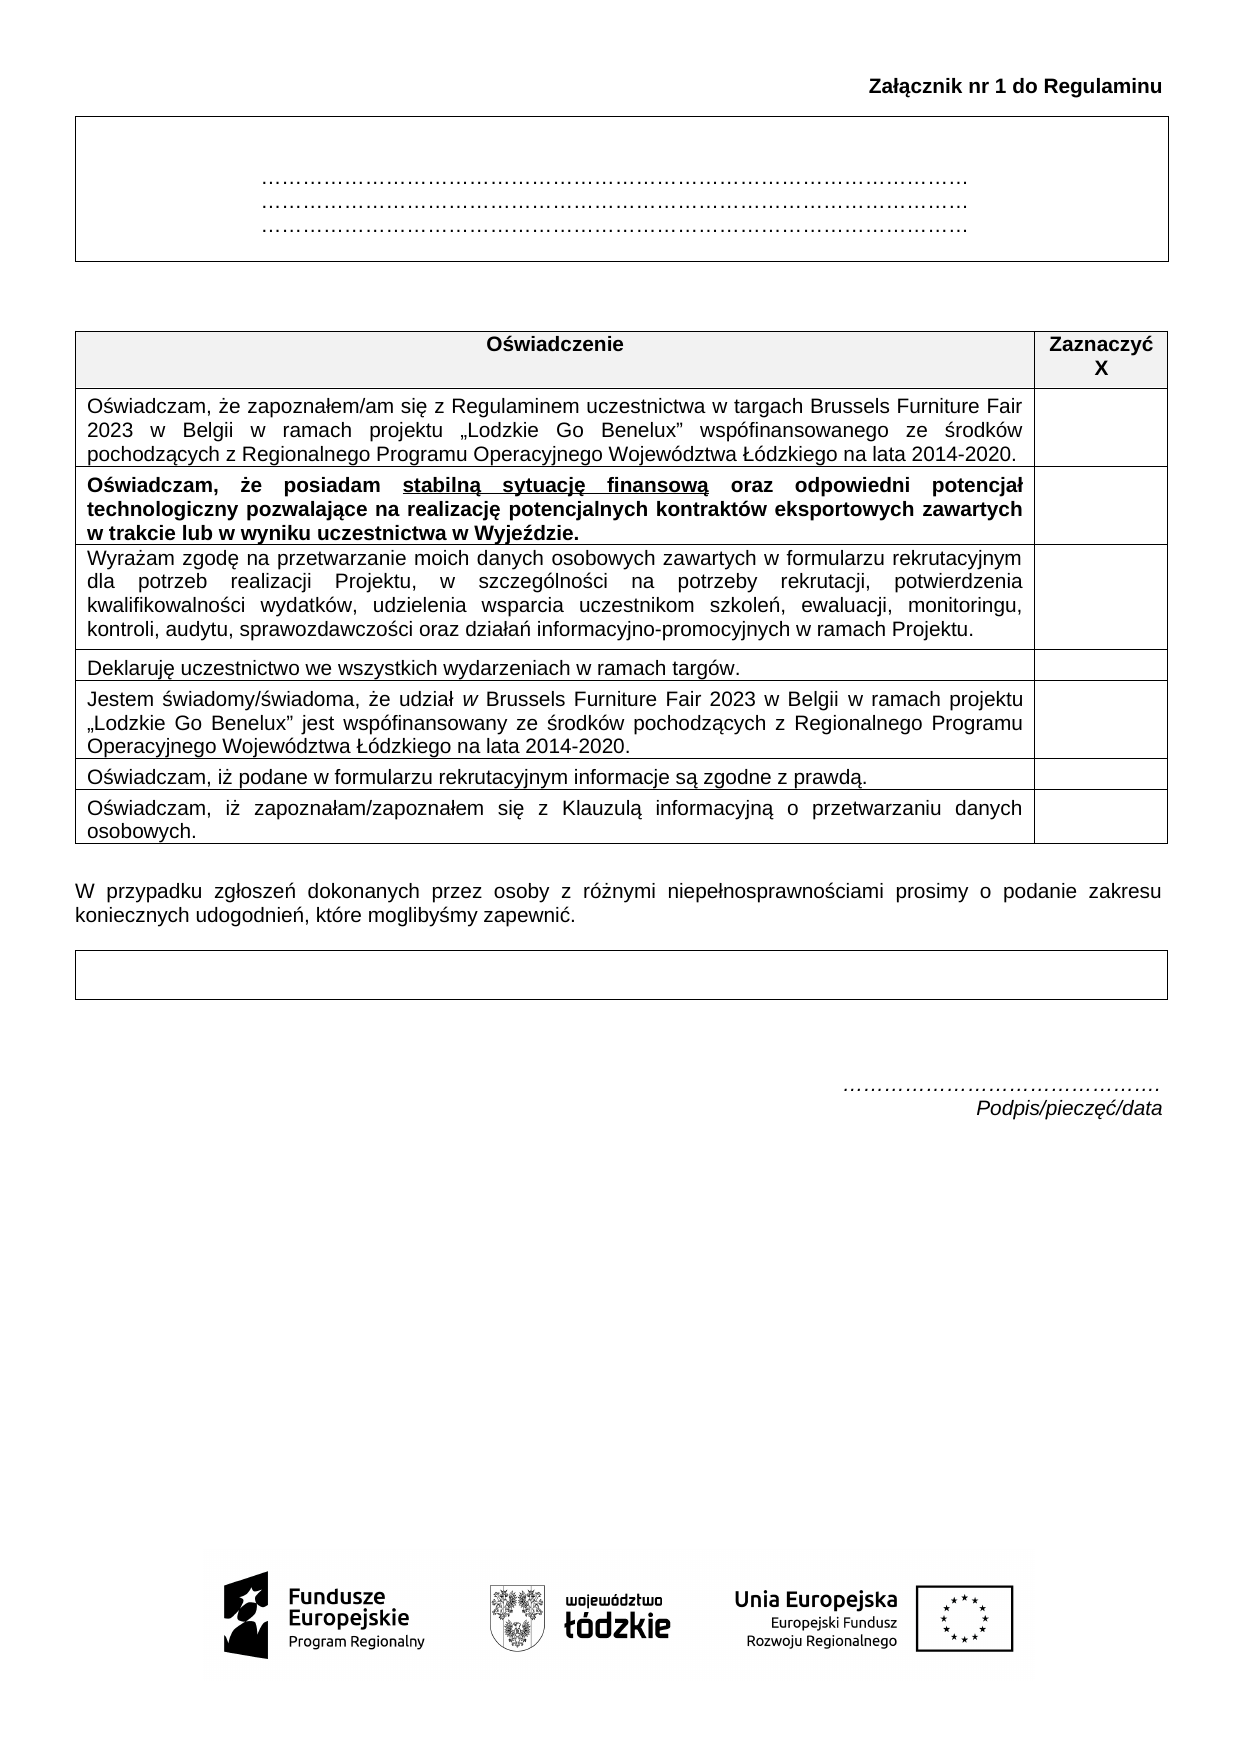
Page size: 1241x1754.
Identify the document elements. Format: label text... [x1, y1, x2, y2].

table_cell Oświadczam, iż zapoznałam/zapoznałem się z Klauzulą informacyjną o przetwarzaniu danych osobowych. [76, 790, 1034, 843]
table_cell Oświadczam, że zapoznałem/am się z Regulaminem uczestnictwa w targach Brussels Furniture Fair 2023 w Belgii w ramach projektu „Lodzkie Go Benelux” wspófinansowanego ze środków pochodzących z Regionalnego Programu Operacyjnego Województwa Łódzkiego na lata 2014-2020. [76, 389, 1034, 466]
table_cell [1035, 545, 1167, 649]
table_cell Oświadczam, iż podane w formularzu rekrutacyjnym informacje są zgodne z prawdą. [76, 759, 1034, 789]
table_header [76, 951, 1167, 999]
table_cell [1035, 681, 1167, 758]
table_cell [1035, 389, 1167, 466]
text Podpis/pieczęć/data [75, 1096, 1162, 1120]
table_cell [1035, 467, 1167, 544]
text ………………………………………. [75, 1072, 1162, 1096]
table_cell Deklaruję uczestnictwo we wszystkich wydarzeniach w ramach targów. [76, 650, 1034, 680]
table_header Zaznaczyć X [1035, 332, 1167, 387]
table_cell [1035, 790, 1167, 843]
picture [202, 1549, 1035, 1681]
table_header Oświadczenie [76, 332, 1034, 387]
table_cell Wyrażam zgodę na przetwarzanie moich danych osobowych zawartych w formularzu rekrutacyjnym dla potrzeb realizacji Projektu, w szczególności na potrzeby rekrutacji, potwierdzenia kwalifikowalności wydatków, udzielenia wsparcia uczestnikom szkoleń, ewaluacji, monitoringu, kontroli, audytu, sprawozdawczości oraz działań informacyjno-promocyjnych w ramach Projektu. [76, 545, 1034, 649]
table_cell Oświadczam, że posiadam stabilną sytuację finansową oraz odpowiedni potencjał technologiczny pozwalające na realizację potencjalnych kontraktów eksportowych zawartych w trakcie lub w wyniku uczestnictwa w Wyjeździe. [76, 467, 1034, 544]
text W przypadku zgłoszeń dokonanych przez osoby z różnymi niepełnosprawnościami prosimy o podanie zakresu koniecznych udogodnień, które moglibyśmy zapewnić. [75, 878, 1162, 926]
table_cell [1035, 650, 1167, 680]
table_cell Jestem świadomy/świadoma, że udział w Brussels Furniture Fair 2023 w Belgii w ramach projektu „Lodzkie Go Benelux” jest wspófinansowany ze środków pochodzących z Regionalnego Programu Operacyjnego Województwa Łódzkiego na lata 2014-2020. [76, 681, 1034, 758]
table_cell [1035, 759, 1167, 789]
